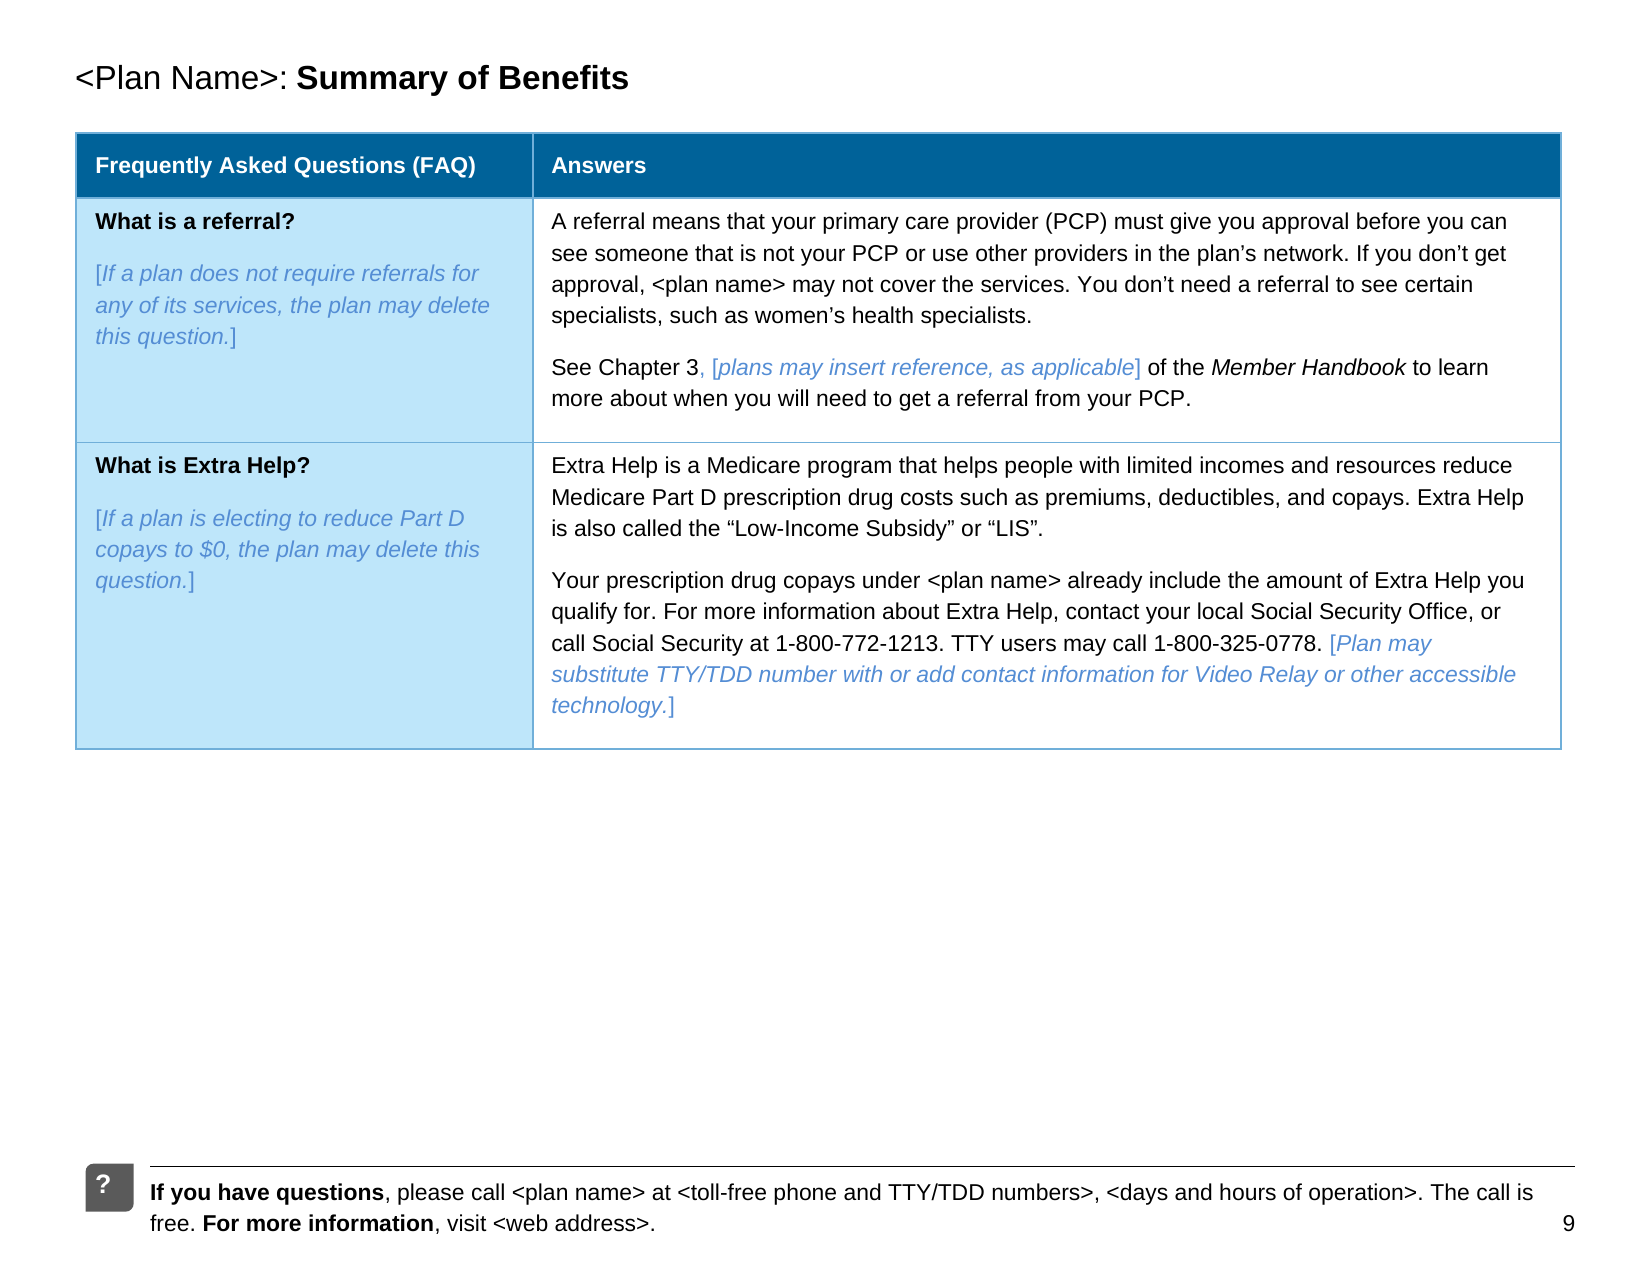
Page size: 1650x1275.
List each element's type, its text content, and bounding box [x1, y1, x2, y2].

table_header Frequently Asked Questions (FAQ) [77, 134, 532, 197]
table_cell Extra Help is a Medicare program that helps people with limited incomes and resources reduce Medicare Part D prescription drug costs such as premiums, deductibles, and copays. Extra Help is also called the “Low-Income Subsidy” or “LIS”. Your prescription drug copays under <plan name> already include the amount of Extra Help you qualify for. For more information about Extra Help, contact your local Social Security Office, or call Social Security at 1-800-772-1213. TTY users may call 1-800-325-0778. [Plan may substitute TTY/TDD number with or add contact information for Video Relay or other accessible technology.] [534, 443, 1560, 748]
table_header Answers [534, 134, 1560, 197]
table_cell A referral means that your primary care provider (PCP) must give you approval before you can see someone that is not your PCP or use other providers in the plan’s network. If you don’t get approval, <plan name> may not cover the services. You don’t need a referral to see certain specialists, such as women’s health specialists. See Chapter 3, [plans may insert reference, as applicable] of the Member Handbook to learn more about when you will need to get a referral from your PCP. [534, 199, 1560, 441]
table_cell What is a referral? [If a plan does not require referrals for any of its services, the plan may delete this question.] [77, 199, 532, 441]
table_cell What is Extra Help? [If a plan is electing to reduce Part D copays to $0, the plan may delete this question.] [77, 443, 532, 748]
